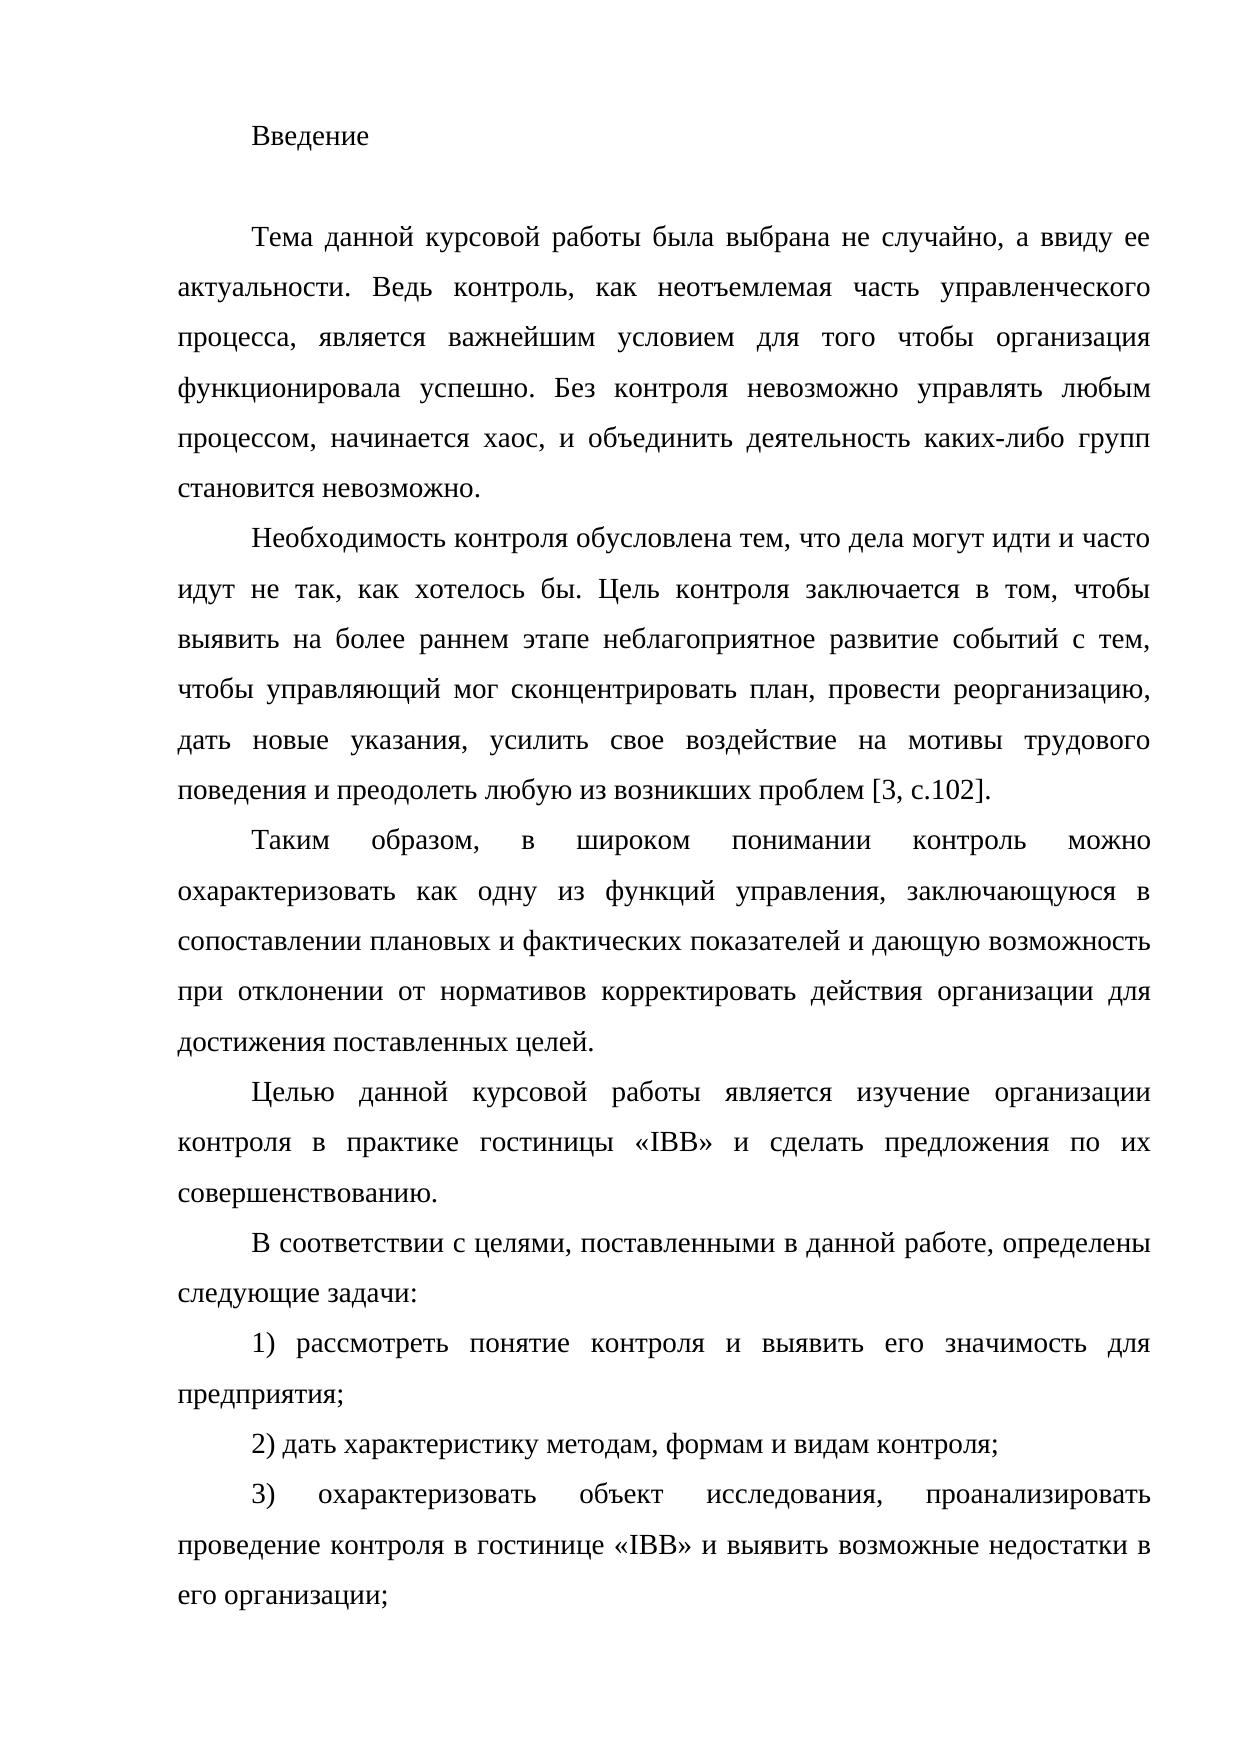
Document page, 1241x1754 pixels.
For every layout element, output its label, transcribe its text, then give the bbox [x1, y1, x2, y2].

text 3) охарактеризовать объект исследования, проанализировать проведение контроля в гостинице «IBB» и выявить возможные недостатки в его организации; [177, 1477, 1152, 1611]
text 2) дать характеристику методам, формам и видам контроля; [177, 1426, 1152, 1460]
text 1) рассмотреть понятие контроля и выявить его значимость для предприятия; [177, 1326, 1152, 1409]
text Таким образом, в широком понимании контроль можно охарактеризовать как одну из функций управления, заключающуюся в сопоставлении плановых и фактических показателей и дающую возможность при отклонении от нормативов корректировать действия организации для достижения поставленных целей. [177, 822, 1152, 1057]
text Тема данной курсовой работы была выбрана не случайно, а ввиду ее актуальности. Ведь контроль, как неотъемлемая часть управленческого процесса, является важнейшим условием для того чтобы организация функционировала успешно. Без контроля невозможно управлять любым процессом, начинается хаос, и объединить деятельность каких-либо групп становится невозможно. [177, 219, 1152, 504]
text Целью данной курсовой работы является изучение организации контроля в практике гостиницы «IBB» и сделать предложения по их совершенствованию. [177, 1074, 1152, 1208]
text Необходимость контроля обусловлена тем, что дела могут идти и часто идут не так, как хотелось бы. Цель контроля заключается в том, чтобы выявить на более раннем этапе неблагоприятное развитие событий с тем, чтобы управляющий мог сконцентрировать план, провести реорганизацию, дать новые указания, усилить свое воздействие на мотивы трудового поведения и преодолеть любую из возникших проблем [3, с.102]. [177, 521, 1152, 806]
text Введение [177, 118, 1152, 152]
text В соответствии с целями, поставленными в данной работе, определены следующие задачи: [177, 1225, 1152, 1309]
